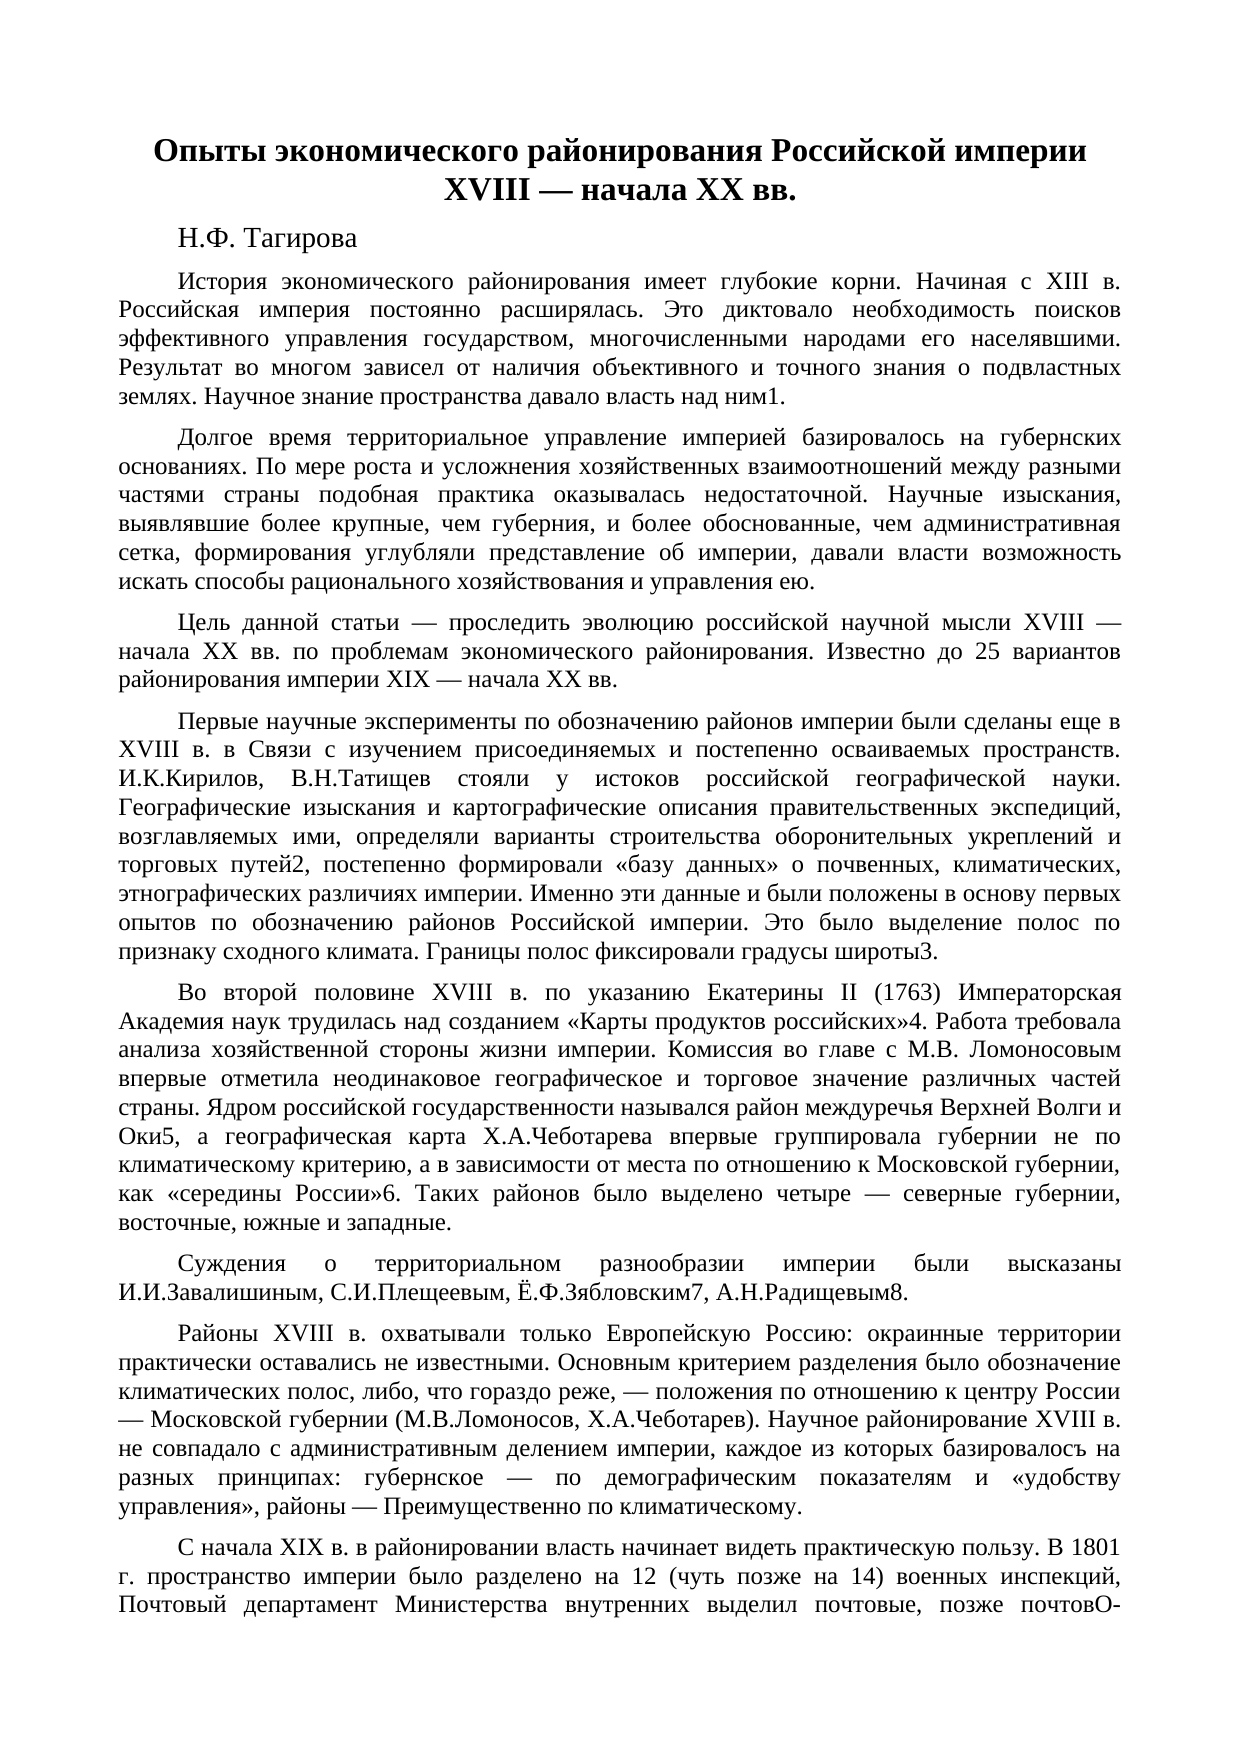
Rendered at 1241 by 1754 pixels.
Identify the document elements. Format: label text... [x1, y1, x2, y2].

text Долгое время территориальное управление империей базировалось на губернских основаниях. По мере роста и усложнения хозяйственных взаимоотношений между разными частями страны подобная практика оказывалась недостаточной. Научные изыскания, выявлявшие более крупные, чем губерния, и более обоснованные, чем административная сетка, формирования углубляли представление об империи, давали власти возможность искать способы рационального хозяйствования и управления ею. [118, 422, 1122, 594]
text Первые научные эксперименты по обозначению районов империи были сделаны еще в XVIII в. в Связи с изучением присоединяемых и постепенно осваиваемых пространств. И.К.Кирилов, В.Н.Татищев стояли у истоков российской географической науки. Географические изыскания и картографические описания правительственных экспедиций, возглавляемых ими, определяли варианты строительства оборонительных укреплений и торговых путей2, постепенно формировали «базу данных» о почвенных, климатических, этнографических различиях империи. Именно эти данные и были положены в основу первых опытов по обозначению районов Российской империи. Это было выделение полос по признаку сходного климата. Границы полос фиксировали градусы широты3. [118, 706, 1122, 964]
text Во второй половине XVIII в. по указанию Екатерины II (1763) Императорская Академия наук трудилась над созданием «Карты продуктов российских»4. Работа требовала анализа хозяйственной стороны жизни империи. Комиссия во главе с М.В. Ломоносовым впервые отметила неодинаковое географическое и торговое значение различных частей страны. Ядром российской государственности назывался район междуречья Верхней Волги и Оки5, а географическая карта Х.А.Чеботарева впервые группировала губернии не по климатическому критерию, а в зависимости от места по отношению к Московской губернии, как «середины России»6. Таких районов было выделено четыре — северные губернии, восточные, южные и западные. [118, 977, 1122, 1236]
text Н.Ф. Тагирова [118, 220, 1122, 253]
text Районы XVIII в. охватывали только Европейскую Россию: окраинные территории практически оставались не известными. Основным критерием разделения было обозначение климатических полос, либо, что гораздо реже, — положения по отношению к центру России — Московской губернии (М.В.Ломоносов, Х.А.Чеботарев). Научное районирование XVIII в. не совпадало с административным делением империи, каждое из которых базировалосъ на разных принципах: губернское — по демографическим показателям и «удобству управления», районы — Преимущественно по климатическому. [118, 1318, 1122, 1519]
text Суждения о территориальном разнообразии империи были высказаны И.И.Завалишиным, С.И.Плещеевым, Ё.Ф.Зябловским7, А.Н.Радищевым8. [118, 1248, 1122, 1306]
text Цель данной статьи — проследить эволюцию российской научной мысли XVIII — начала XX вв. по проблемам экономического районирования. Известно до 25 вариантов районирования империи XIX — начала XX вв. [118, 607, 1122, 693]
text Опыты экономического районирования Российской империи XVIII — начала XX вв. [118, 131, 1122, 207]
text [118, 1532, 1122, 1618]
text История экономического районирования имеет глубокие корни. Начиная с XIII в. Российская империя постоянно расширялась. Это диктовало необходимость поисков эффективного управления государством, многочисленными народами его населявшими. Результат во многом зависел от наличия объективного и точного знания о подвластных землях. Научное знание пространства давало власть над ним1. [118, 266, 1122, 409]
